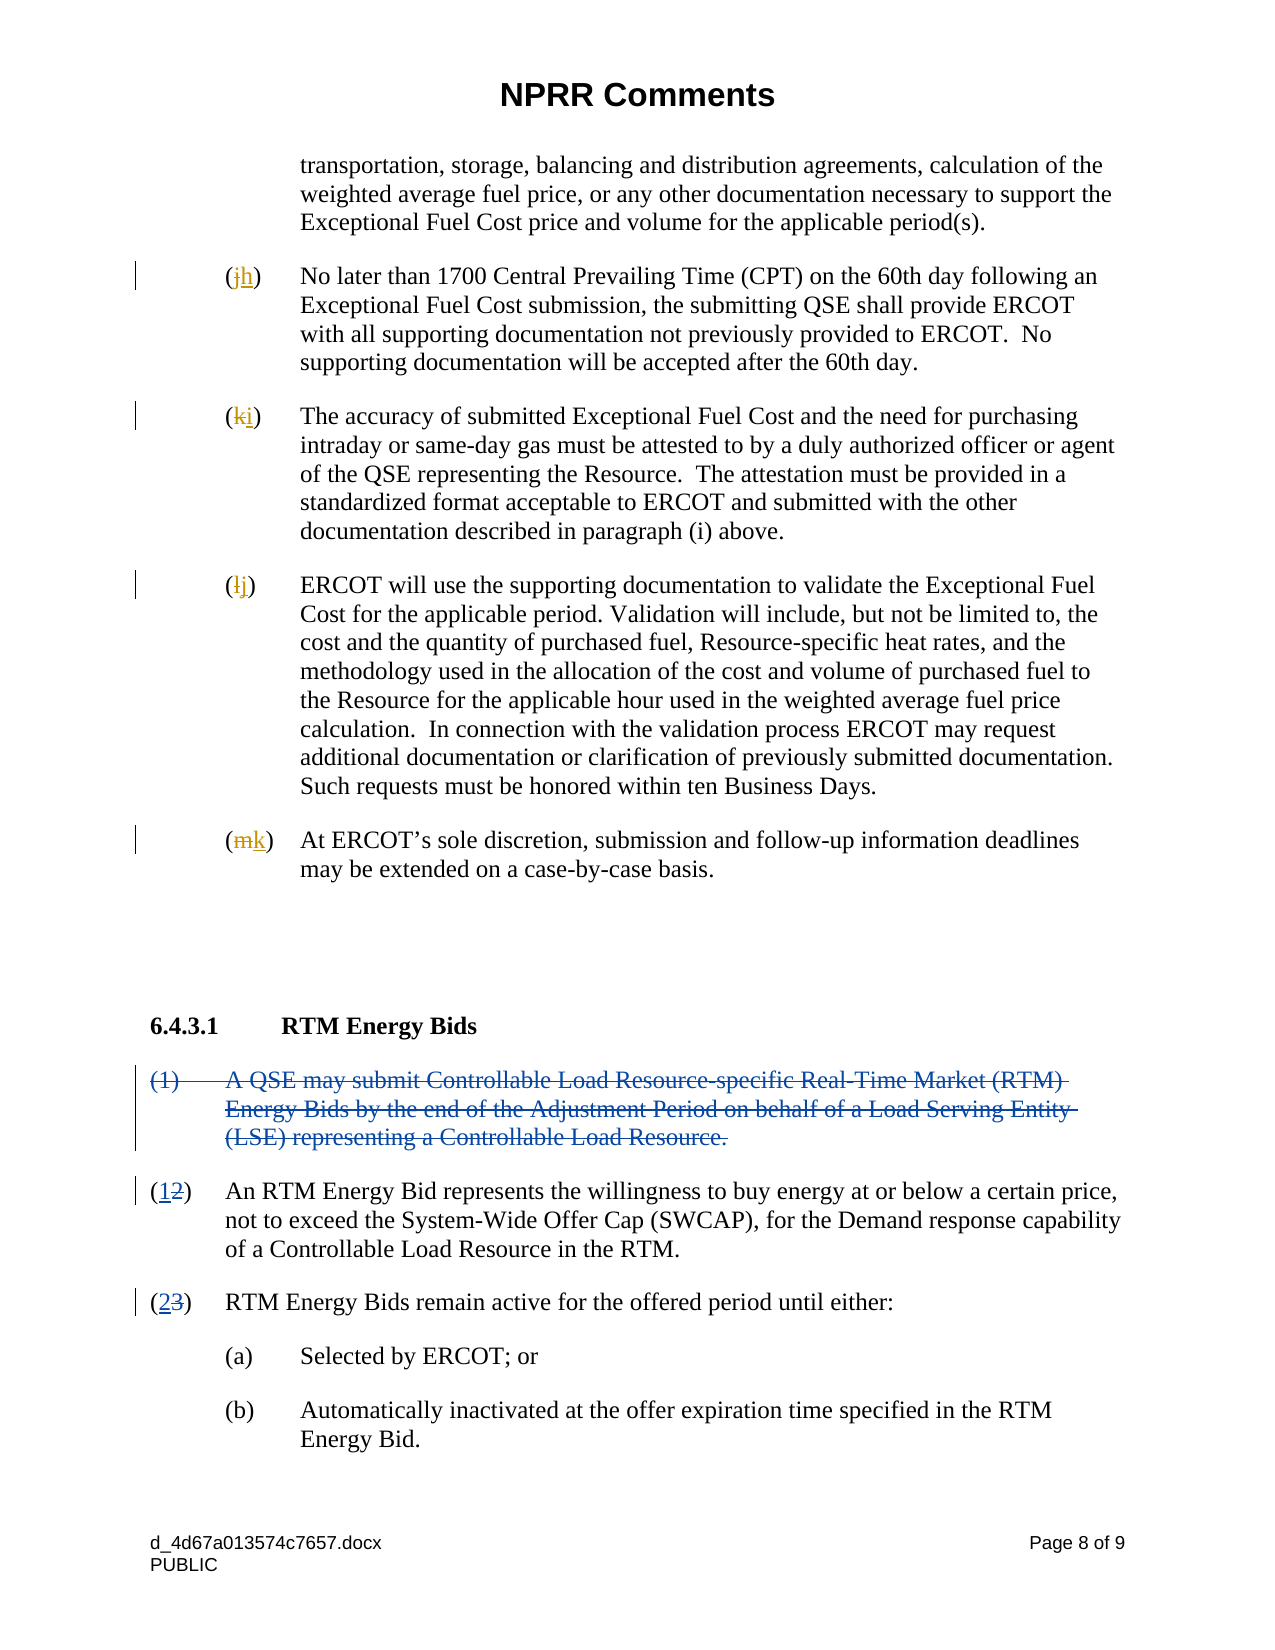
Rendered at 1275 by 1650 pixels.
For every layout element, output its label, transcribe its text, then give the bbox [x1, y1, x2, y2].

text () At ERCOT’s sole discretion, submission and follow-up information deadlines may be extended on a case-by-case basis. [225, 825, 1125, 882]
text 6.4.3.1 RTM Energy Bids [150, 1011, 1125, 1040]
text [225, 150, 1125, 236]
text () ERCOT will use the supporting documentation to validate the Exceptional Fuel Cost for the applicable period. Validation will include, but not be limited to, the cost and the quantity of purchased fuel, Resource-specific heat rates, and the methodology used in the allocation of the cost and volume of purchased fuel to the Resource for the applicable hour used in the weighted average fuel price calculation. In connection with the validation process ERCOT may request additional documentation or clarification of previously submitted documentation. Such requests must be honored within ten Business Days. [225, 570, 1125, 800]
text (b) Automatically inactivated at the offer expiration time specified in the RTM Energy Bid. [225, 1395, 1125, 1452]
text (a) Selected by ERCOT; or [225, 1341, 1125, 1370]
text () No later than 1700 Central Prevailing Time (CPT) on the 60th day following an Exceptional Fuel Cost submission, the submitting QSE shall provide ERCOT with all supporting documentation not previously provided to ERCOT. No supporting documentation will be accepted after the 60th day. [225, 261, 1125, 376]
text () An RTM Energy Bid represents the willingness to buy energy at or below a certain price, not to exceed the System-Wide Offer Cap (SWCAP), for the Demand response capability of a Controllable Load Resource in the RTM. [150, 1176, 1125, 1262]
text () The accuracy of submitted Exceptional Fuel Cost and the need for purchasing intraday or same-day gas must be attested to by a duly authorized officer or agent of the QSE representing the Resource. The attestation must be provided in a standardized format acceptable to ERCOT and submitted with the other documentation described in paragraph (i) above. [225, 401, 1125, 545]
text () RTM Energy Bids remain active for the offered period until either: [150, 1287, 1125, 1316]
